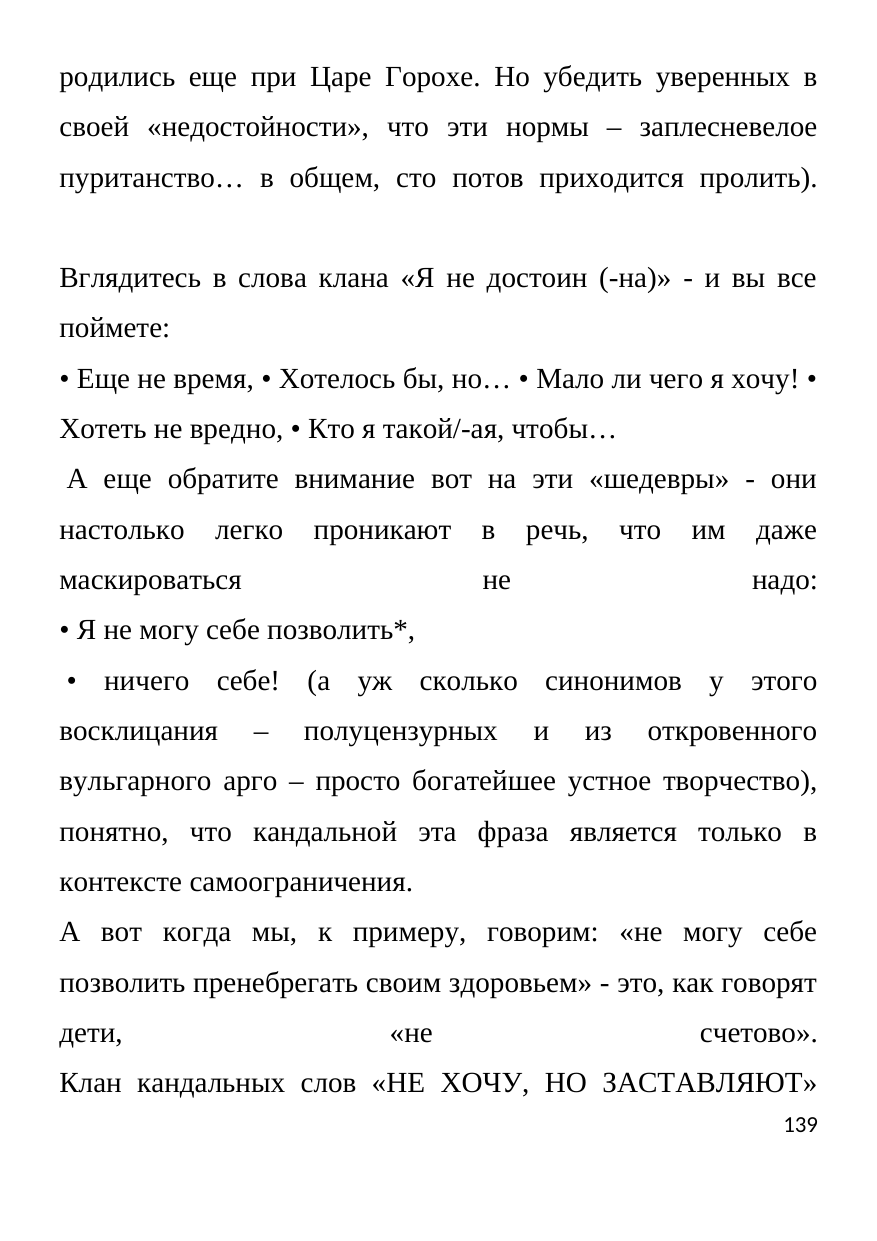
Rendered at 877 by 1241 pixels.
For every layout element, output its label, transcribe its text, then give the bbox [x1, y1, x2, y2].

text А еще обратите внимание вот на эти «шедевры» - они настолько легко проникают в речь, что им даже маскироваться не надо: • Я не могу себе позволить*, [59, 462, 818, 646]
text • ничего себе! (а уж сколько синонимов у этого восклицания – полуцензурных и из откровенного вульгарного арго – просто богатейшее устное творчество), понятно, что кандальной эта фраза является только в контексте самоограничения. [59, 663, 818, 898]
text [59, 914, 818, 1099]
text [59, 59, 818, 445]
